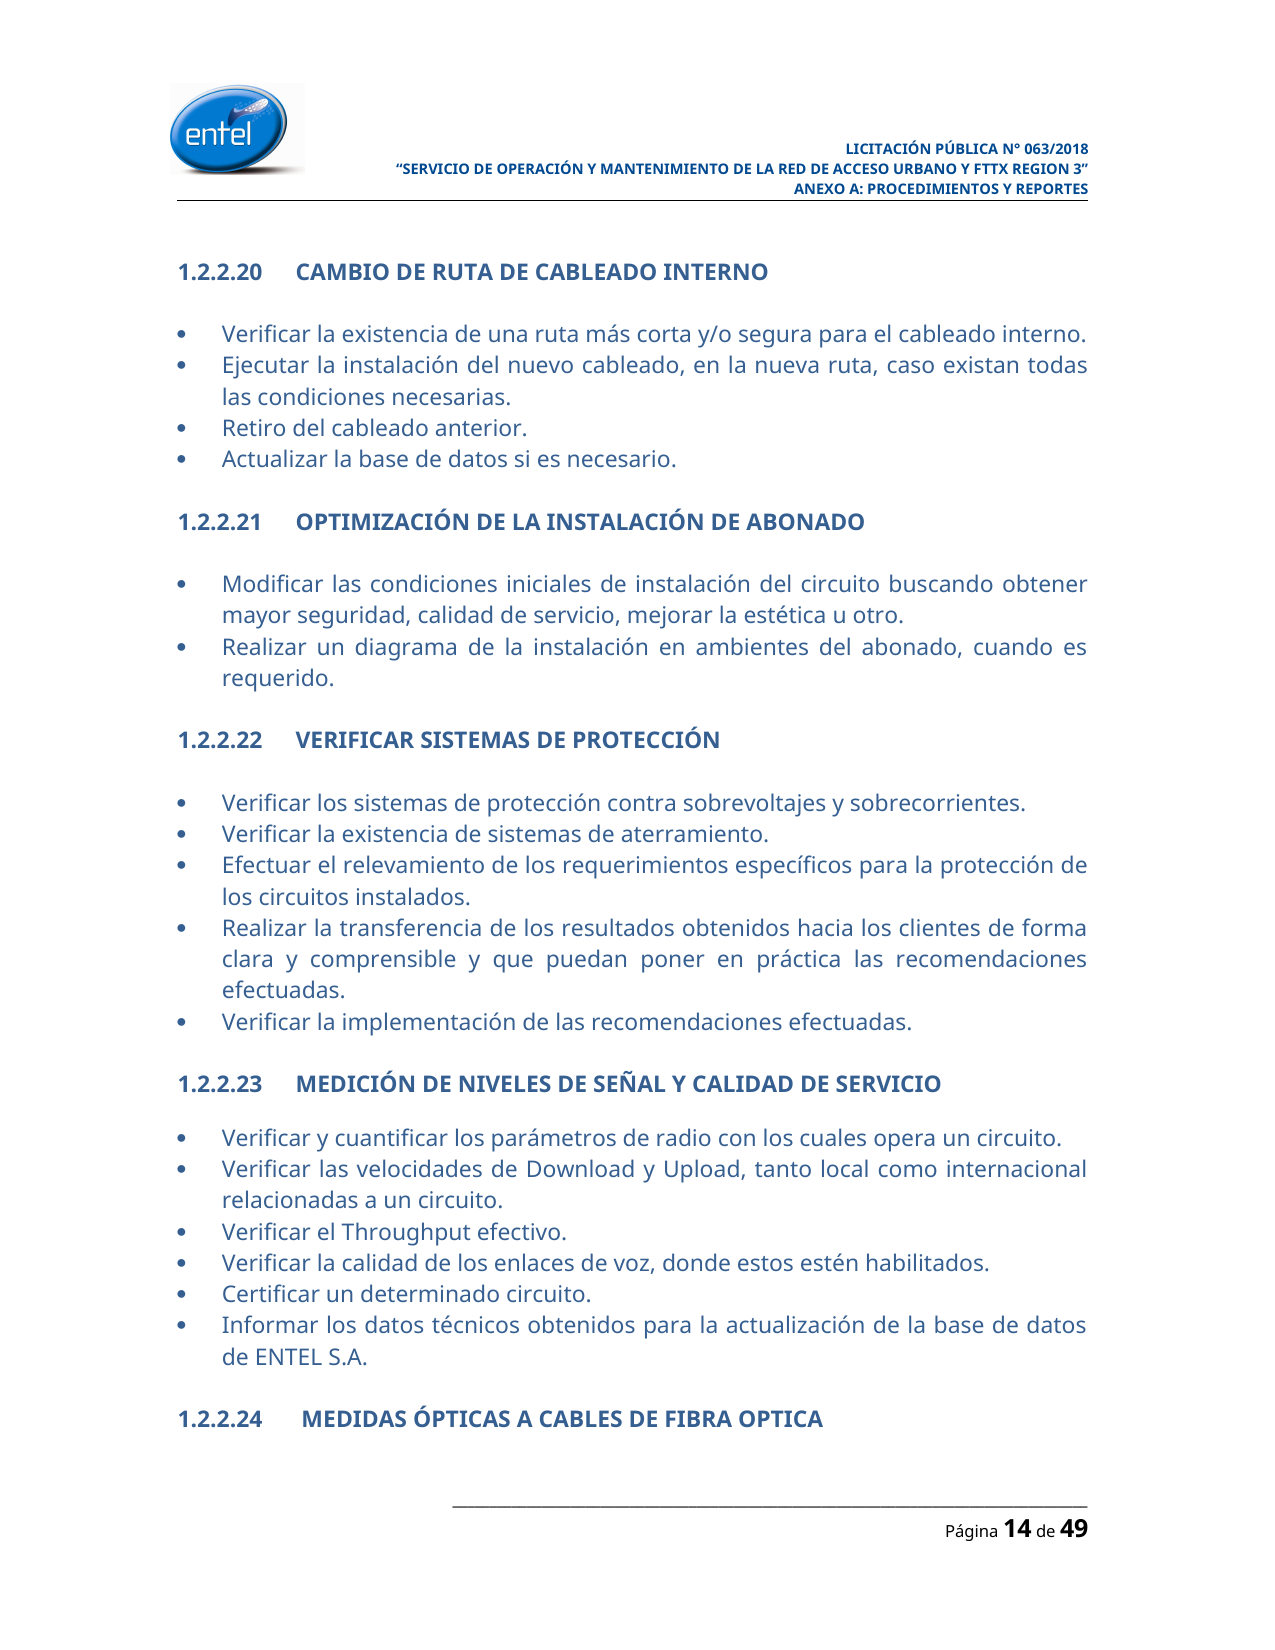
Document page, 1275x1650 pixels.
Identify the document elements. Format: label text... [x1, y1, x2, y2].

subtitle OPTIMIZACIÓN DE LA INSTALACIÓN DE ABONADO [177, 505, 1088, 537]
list Verificar la existencia de una ruta más corta y/o segura para el cableado interno. [177, 318, 1088, 349]
list Retiro del cableado anterior. [177, 412, 1088, 443]
list Verificar los sistemas de protección contra sobrevoltajes y sobrecorrientes. [177, 787, 1088, 818]
list Verificar el Throughput efectivo. [177, 1216, 1088, 1247]
list Verificar la existencia de sistemas de aterramiento. [177, 818, 1088, 849]
list Realizar un diagrama de la instalación en ambientes del abonado, cuando es requerido. [177, 630, 1088, 693]
subtitle MEDICIÓN DE NIVELES DE SEÑAL Y CALIDAD DE SERVICIO [177, 1068, 1088, 1099]
subtitle VERIFICAR SISTEMAS DE PROTECCIÓN [177, 724, 1088, 755]
list Informar los datos técnicos obtenidos para la actualización de la base de datos de ENTEL S.A. [177, 1309, 1088, 1372]
picture [169, 83, 305, 175]
list Verificar las velocidades de Download y Upload, tanto local como internacional relacionadas a un circuito. [177, 1153, 1088, 1216]
subtitle MEDIDAS ÓPTICAS A CABLES DE FIBRA OPTICA [177, 1403, 1088, 1434]
list Ejecutar la instalación del nuevo cableado, en la nueva ruta, caso existan todas las condiciones necesarias. [177, 349, 1088, 412]
list Modificar las condiciones iniciales de instalación del circuito buscando obtener mayor seguridad, calidad de servicio, mejorar la estética u otro. [177, 568, 1088, 630]
list Realizar la transferencia de los resultados obtenidos hacia los clientes de forma clara y comprensible y que puedan poner en práctica las recomendaciones efectuadas. [177, 912, 1088, 1005]
list Verificar y cuantificar los parámetros de radio con los cuales opera un circuito. [177, 1122, 1088, 1153]
list Actualizar la base de datos si es necesario. [177, 443, 1088, 474]
list Efectuar el relevamiento de los requerimientos específicos para la protección de los circuitos instalados. [177, 849, 1088, 912]
list Verificar la implementación de las recomendaciones efectuadas. [177, 1005, 1088, 1037]
subtitle CAMBIO DE RUTA DE CABLEADO INTERNO [177, 255, 1088, 287]
list Verificar la calidad de los enlaces de voz, donde estos estén habilitados. [177, 1247, 1088, 1278]
list Certificar un determinado circuito. [177, 1278, 1088, 1309]
